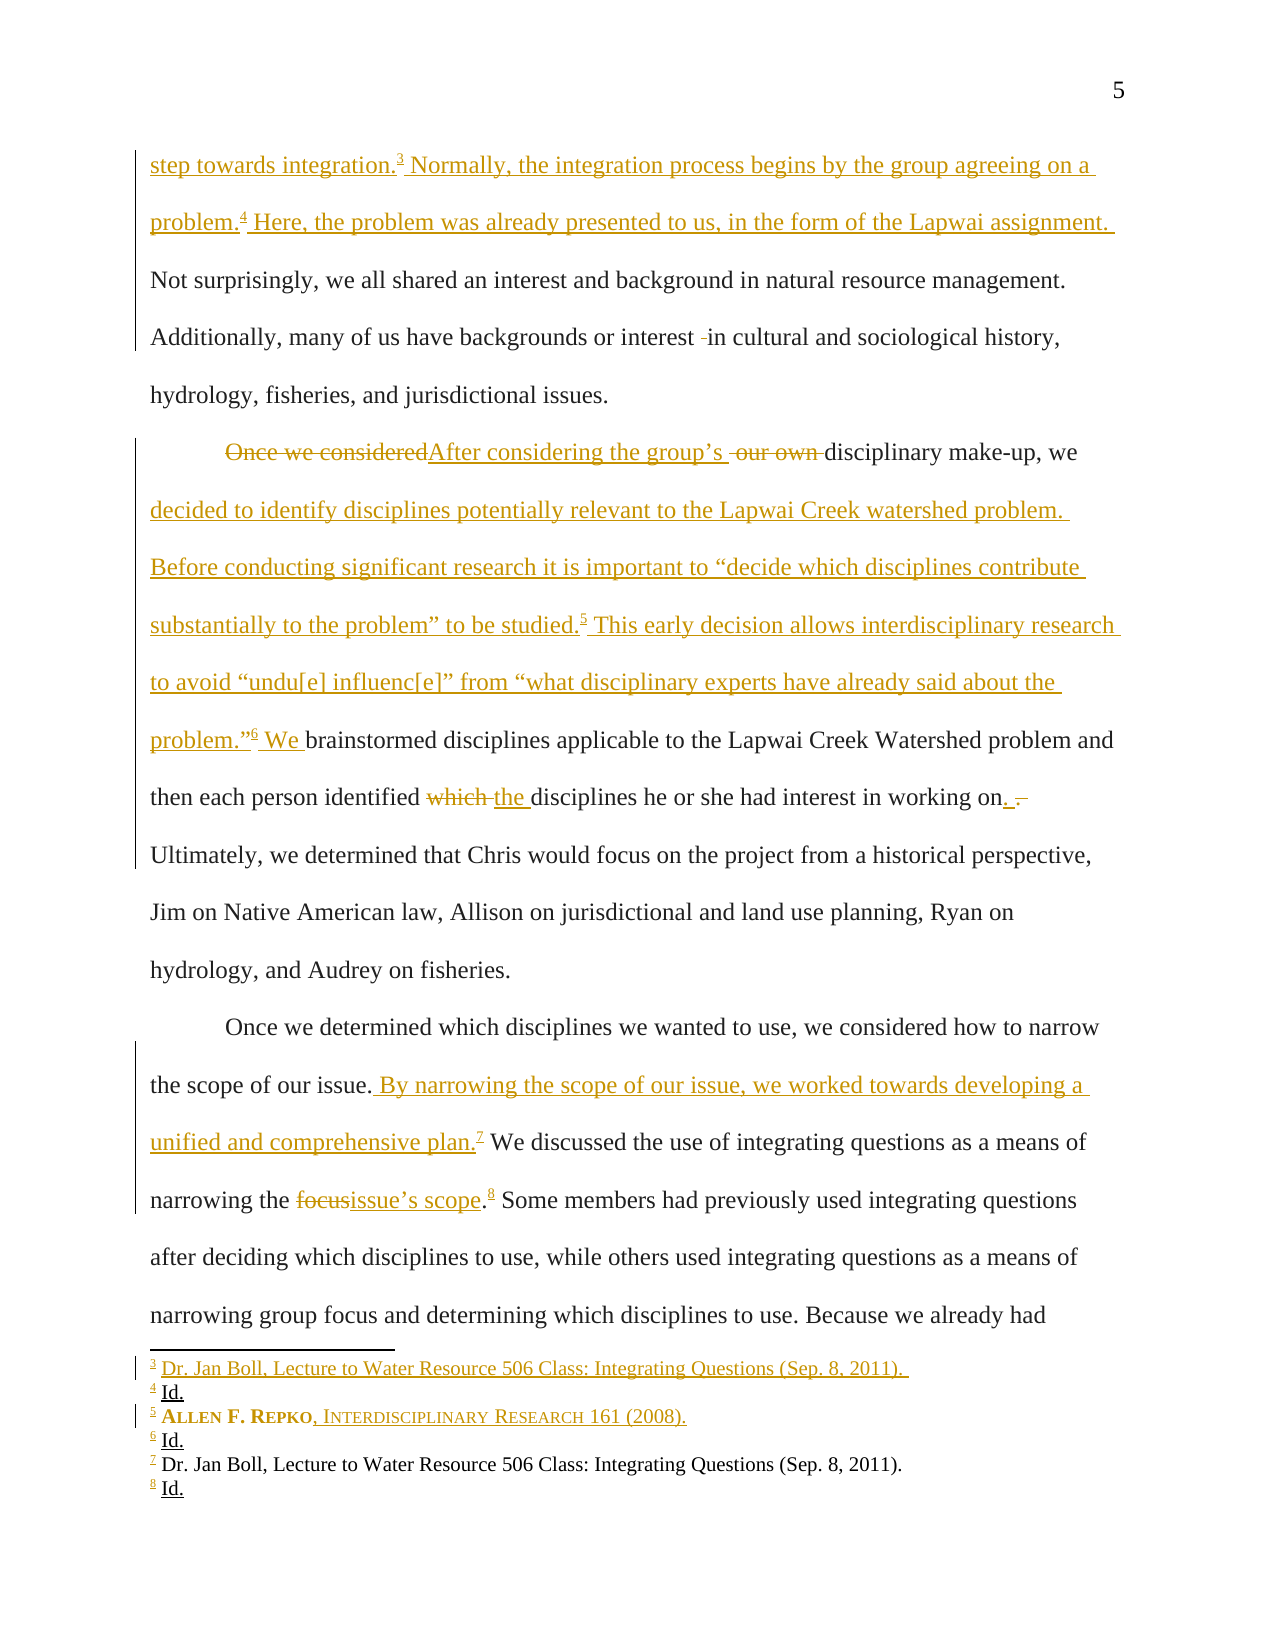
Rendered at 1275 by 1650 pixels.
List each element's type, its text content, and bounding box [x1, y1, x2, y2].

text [150, 150, 1125, 409]
text disciplinary make-up, we brainstormed disciplines applicable to the Lapwai Creek Watershed problem and then each person identified disciplines he or she had interest in working onUltimately, we determined that Chris would focus on the project from a historical perspective, Jim on Native American law, Allison on jurisdictional and land use planning, Ryan on hydrology, and Audrey on fisheries. [150, 437, 1125, 984]
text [150, 1012, 1125, 1329]
